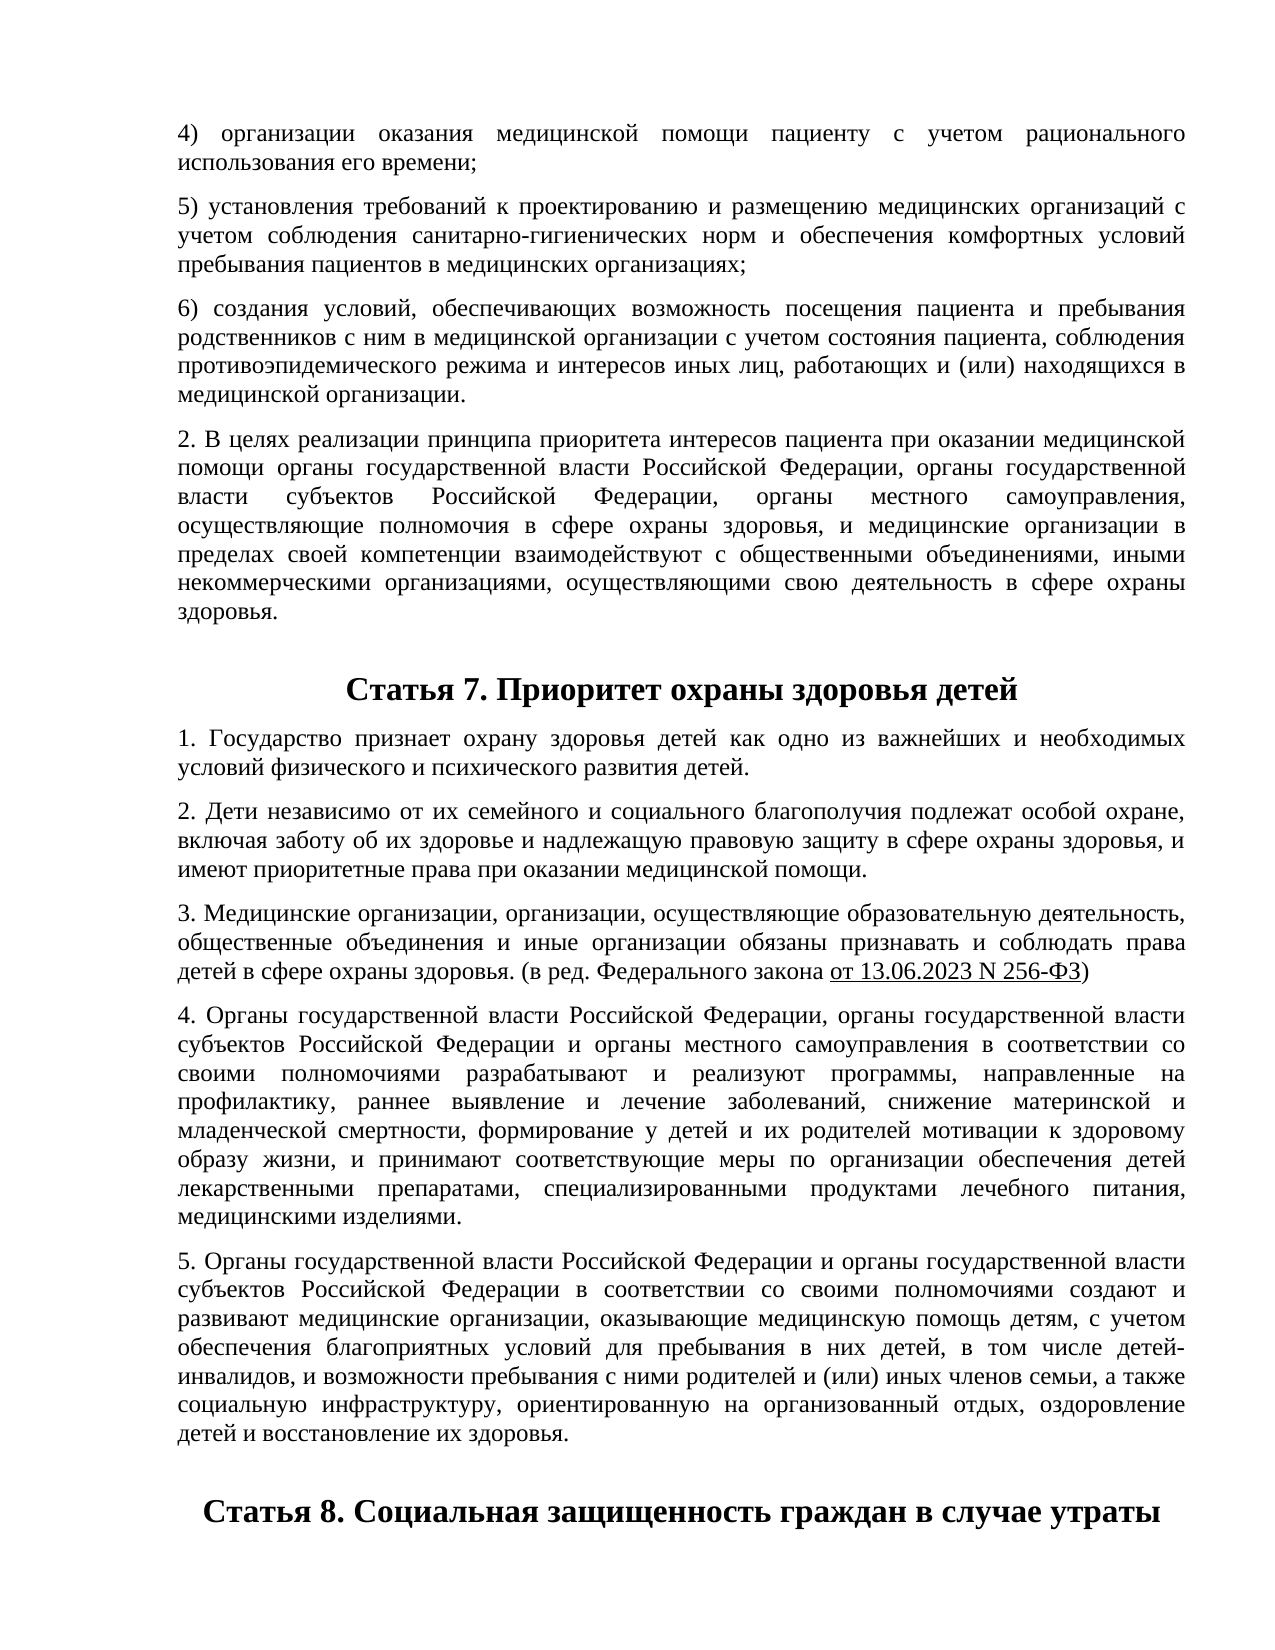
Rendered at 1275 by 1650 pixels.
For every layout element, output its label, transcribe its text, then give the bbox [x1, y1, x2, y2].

text 5) установления требований к проектированию и размещению медицинских организаций с учетом соблюдения санитарно-гигиенических норм и обеспечения комфортных условий пребывания пациентов в медицинских организациях; [177, 191, 1186, 277]
text 6) создания условий, обеспечивающих возможность посещения пациента и пребывания родственников с ним в медицинской организации с учетом состояния пациента, соблюдения противоэпидемического режима и интересов иных лиц, работающих и (или) находящихся в медицинской организации. [177, 293, 1186, 408]
text 1. Государство признает охрану здоровья детей как одно из важнейших и необходимых условий физического и психического развития детей. [177, 723, 1186, 781]
text 4. Органы государственной власти Российской Федерации, органы государственной власти субъектов Российской Федерации и органы местного самоуправления в соответствии со своими полномочиями разрабатывают и реализуют программы, направленные на профилактику, раннее выявление и лечение заболеваний, снижение материнской и младенческой смертности, формирование у детей и их родителей мотивации к здоровому образу жизни, и принимают соответствующие меры по организации обеспечения детей лекарственными препаратами, специализированными продуктами лечебного питания, медицинскими изделиями. [177, 1000, 1186, 1230]
text 3. Медицинские организации, организации, осуществляющие образовательную деятельность, общественные объединения и иные организации обязаны признавать и соблюдать права детей в сфере охраны здоровья. (в ред. Федерального закона от 13.06.2023 N 256-ФЗ) [177, 898, 1186, 984]
text Статья 7. Приоритет охраны здоровья детей [177, 669, 1186, 708]
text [177, 1491, 1186, 1530]
text 2. Дети независимо от их семейного и социального благополучия подлежат особой охране, включая заботу об их здоровье и надлежащую правовую защиту в сфере охраны здоровья, и имеют приоритетные права при оказании медицинской помощи. [177, 796, 1186, 883]
text 2. В целях реализации принципа приоритета интересов пациента при оказании медицинской помощи органы государственной власти Российской Федерации, органы государственной власти субъектов Российской Федерации, органы местного самоуправления, осуществляющие полномочия в сфере охраны здоровья, и медицинские организации в пределах своей компетенции взаимодействуют с общественными объединениями, иными некоммерческими организациями, осуществляющими свою деятельность в сфере охраны здоровья. [177, 424, 1186, 625]
text 5. Органы государственной власти Российской Федерации и органы государственной власти субъектов Российской Федерации в соответствии со своими полномочиями создают и развивают медицинские организации, оказывающие медицинскую помощь детям, с учетом обеспечения благоприятных условий для пребывания в них детей, в том числе детей-инвалидов, и возможности пребывания с ними родителей и (или) иных членов семьи, а также социальную инфраструктуру, ориентированную на организованный отдых, оздоровление детей и восстановление их здоровья. [177, 1246, 1186, 1447]
text 4) организации оказания медицинской помощи пациенту с учетом рационального использования его времени; [177, 118, 1186, 176]
